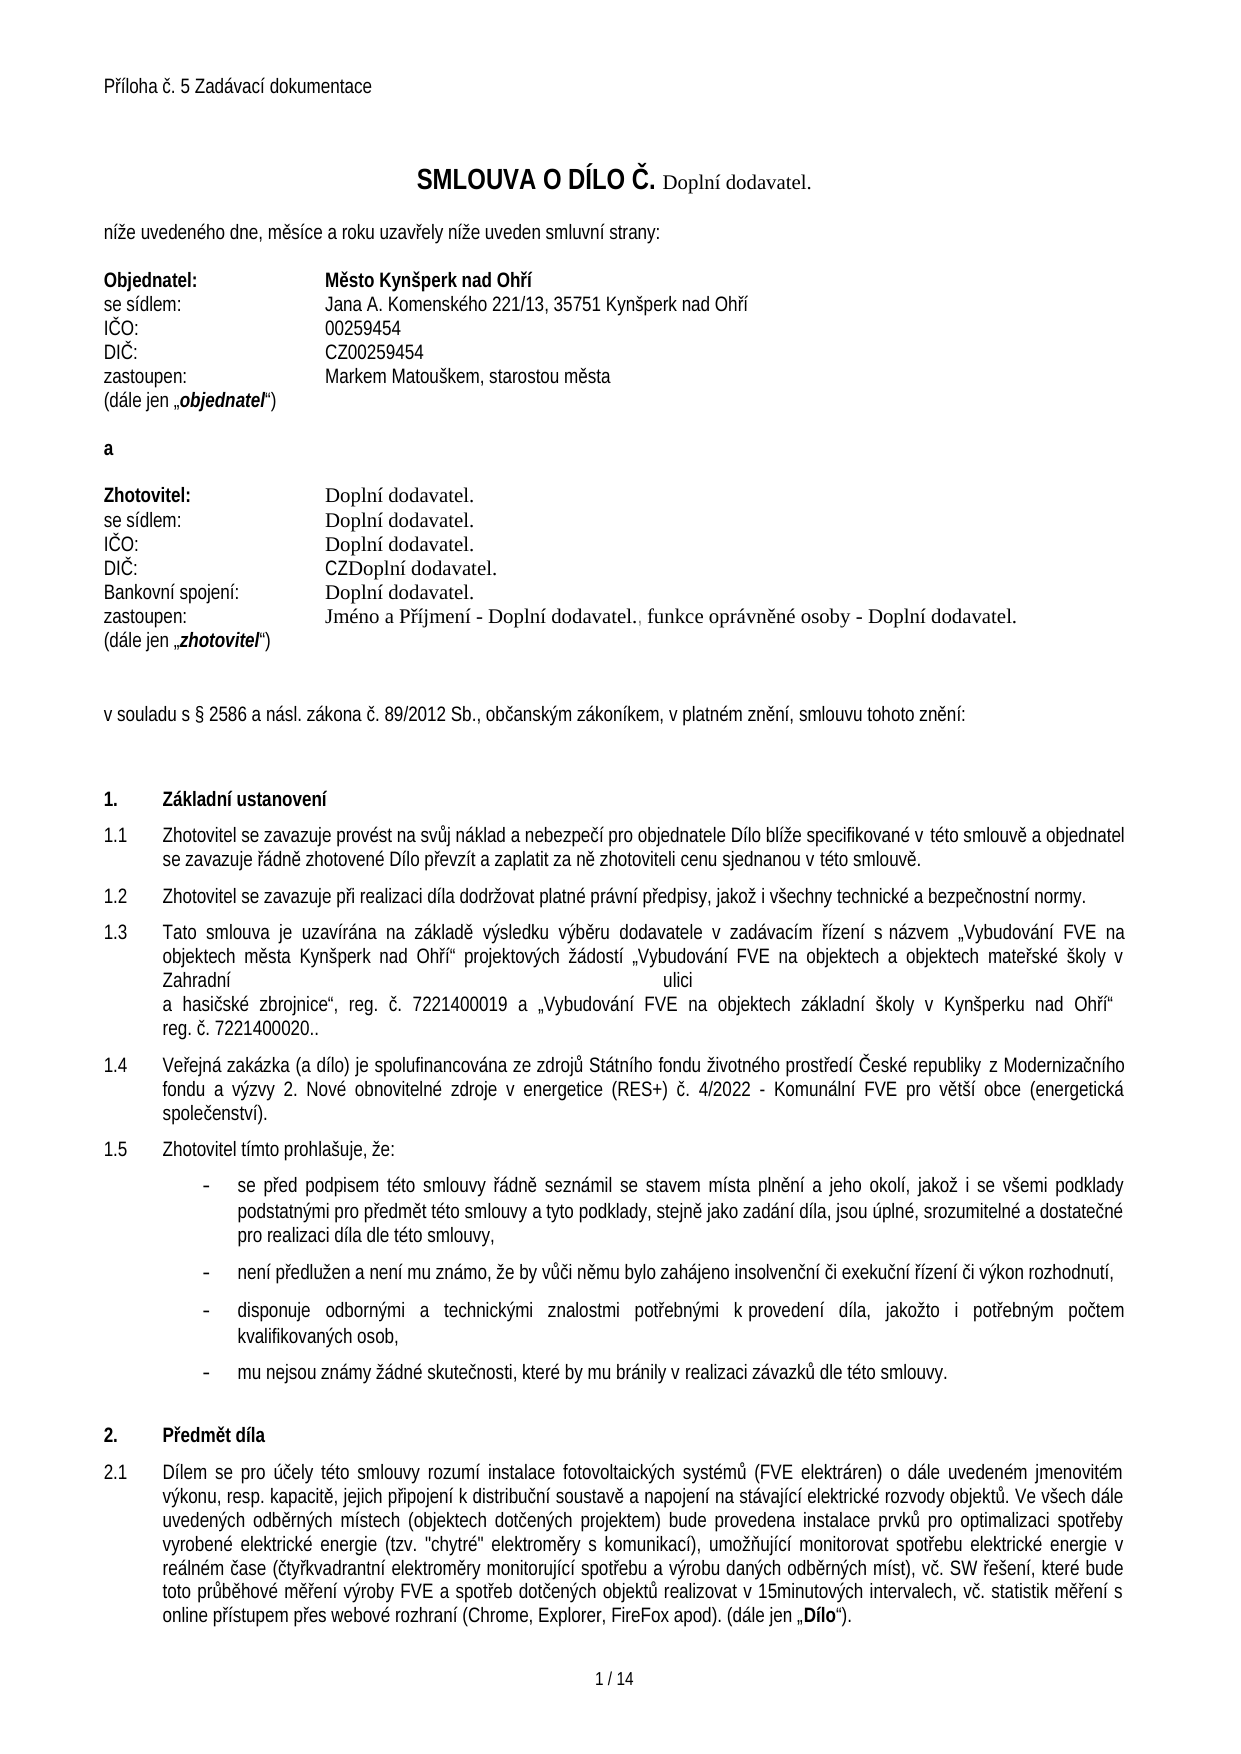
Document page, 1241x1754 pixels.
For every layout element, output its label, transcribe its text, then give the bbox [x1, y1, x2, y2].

list Základní ustanovení [103, 787, 1125, 811]
list Zhotovitel se zavazuje při realizaci díla dodržovat platné právní předpisy, jakož i všechny technické a bezpečnostní normy. [103, 884, 1125, 908]
list není předlužen a není mu známo, že by vůči němu bylo zahájeno insolvenční či exekuční řízení či výkon rozhodnutí, [200, 1259, 1125, 1285]
list Veřejná zakázka (a dílo) je spolufinancována ze zdrojů Státního fondu životného prostředí České republiky z Modernizačního fondu a výzvy 2. Nové obnovitelné zdroje v energetice (RES+) č. 4/2022 - Komunální FVE pro větší obce (energetická společenství). [103, 1053, 1125, 1124]
list mu nejsou známy žádné skutečnosti, které by mu bránily v realizaci závazků dle této smlouvy. [200, 1360, 1125, 1386]
text Objednatel: Město Kynšperk nad Ohří [103, 268, 1125, 292]
text IČO: 00259454 [103, 316, 1125, 340]
list Dílem se pro účely této smlouvy rozumí instalace fotovoltaických systémů (FVE elektráren) o dále uvedeném jmenovitém výkonu, resp. kapacitě, jejich připojení k distribuční soustavě a napojení na stávající elektrické rozvody objektů. Ve všech dále uvedených odběrných místech (objektech dotčených projektem) bude provedena instalace prvků pro optimalizaci spotřeby vyrobené elektrické energie (tzv. "chytré" elektroměry s komunikací), umožňující monitorovat spotřebu elektrické energie v reálném čase (čtyřkvadrantní elektroměry monitorující spotřebu a výrobu daných odběrných míst), vč. SW řešení, které bude toto průběhové měření výroby FVE a spotřeb dotčených objektů realizovat v 15minutových intervalech, vč. statistik měření s online přístupem přes webové rozhraní (Chrome, Explorer, FireFox apod). (dále jen „Dílo“). [103, 1460, 1125, 1627]
text (dále jen „objednatel“) [103, 388, 1125, 412]
list se před podpisem této smlouvy řádně seznámil se stavem místa plnění a jeho okolí, jakož i se všemi podklady podstatnými pro předmět této smlouvy a tyto podklady, stejně jako zadání díla, jsou úplné, srozumitelné a dostatečné pro realizaci díla dle této smlouvy, [200, 1173, 1125, 1247]
text DIČ: CZ00259454 [103, 340, 1125, 364]
text Zhotovitel: [103, 483, 1125, 507]
text DIČ: CZ [103, 556, 1125, 580]
text zastoupen: Markem Matouškem, starostou města [103, 364, 1125, 388]
text Bankovní spojení: [103, 580, 1125, 604]
text IČO: [103, 532, 1125, 556]
text se sídlem: Jana A. Komenského 221/13, 35751 Kynšperk nad Ohří [103, 292, 1125, 316]
text se sídlem: [103, 507, 1125, 532]
text a [103, 436, 1125, 459]
text (dále jen „zhotovitel“) [103, 628, 1125, 652]
list Tato smlouva je uzavírána na základě výsledku výběru dodavatele v zadávacím řízení s názvem „Vybudování FVE na objektech města Kynšperk nad Ohří“ projektových žádostí „Vybudování FVE na objektech a objektech mateřské školy v Zahradní ulici a hasičské zbrojnice“, reg. č. 7221400019 a „Vybudování FVE na objektech základní školy v Kynšperku nad Ohří“ reg. č. 7221400020.. [103, 920, 1125, 1040]
text zastoupen: , [103, 604, 1125, 628]
text níže uvedeného dne, měsíce a roku uzavřely níže uveden smluvní strany: [103, 220, 1125, 244]
text v souladu s § 2586 a násl. zákona č. 89/2012 Sb., občanským zákoníkem, v platném znění, smlouvu tohoto znění: [103, 702, 1125, 726]
list Zhotovitel se zavazuje provést na svůj náklad a nebezpečí pro objednatele Dílo blíže specifikované v této smlouvě a objednatel se zavazuje řádně zhotovené Dílo převzít a zaplatit za ně zhotoviteli cenu sjednanou v této smlouvě. [103, 823, 1125, 871]
text smlouva o dílo č. [103, 162, 1125, 196]
list Předmět díla [103, 1423, 1125, 1447]
list Zhotovitel tímto prohlašuje, že: [103, 1137, 1125, 1161]
list disponuje odbornými a technickými znalostmi potřebnými k provedení díla, jakožto i potřebným počtem kvalifikovaných osob, [200, 1298, 1125, 1347]
